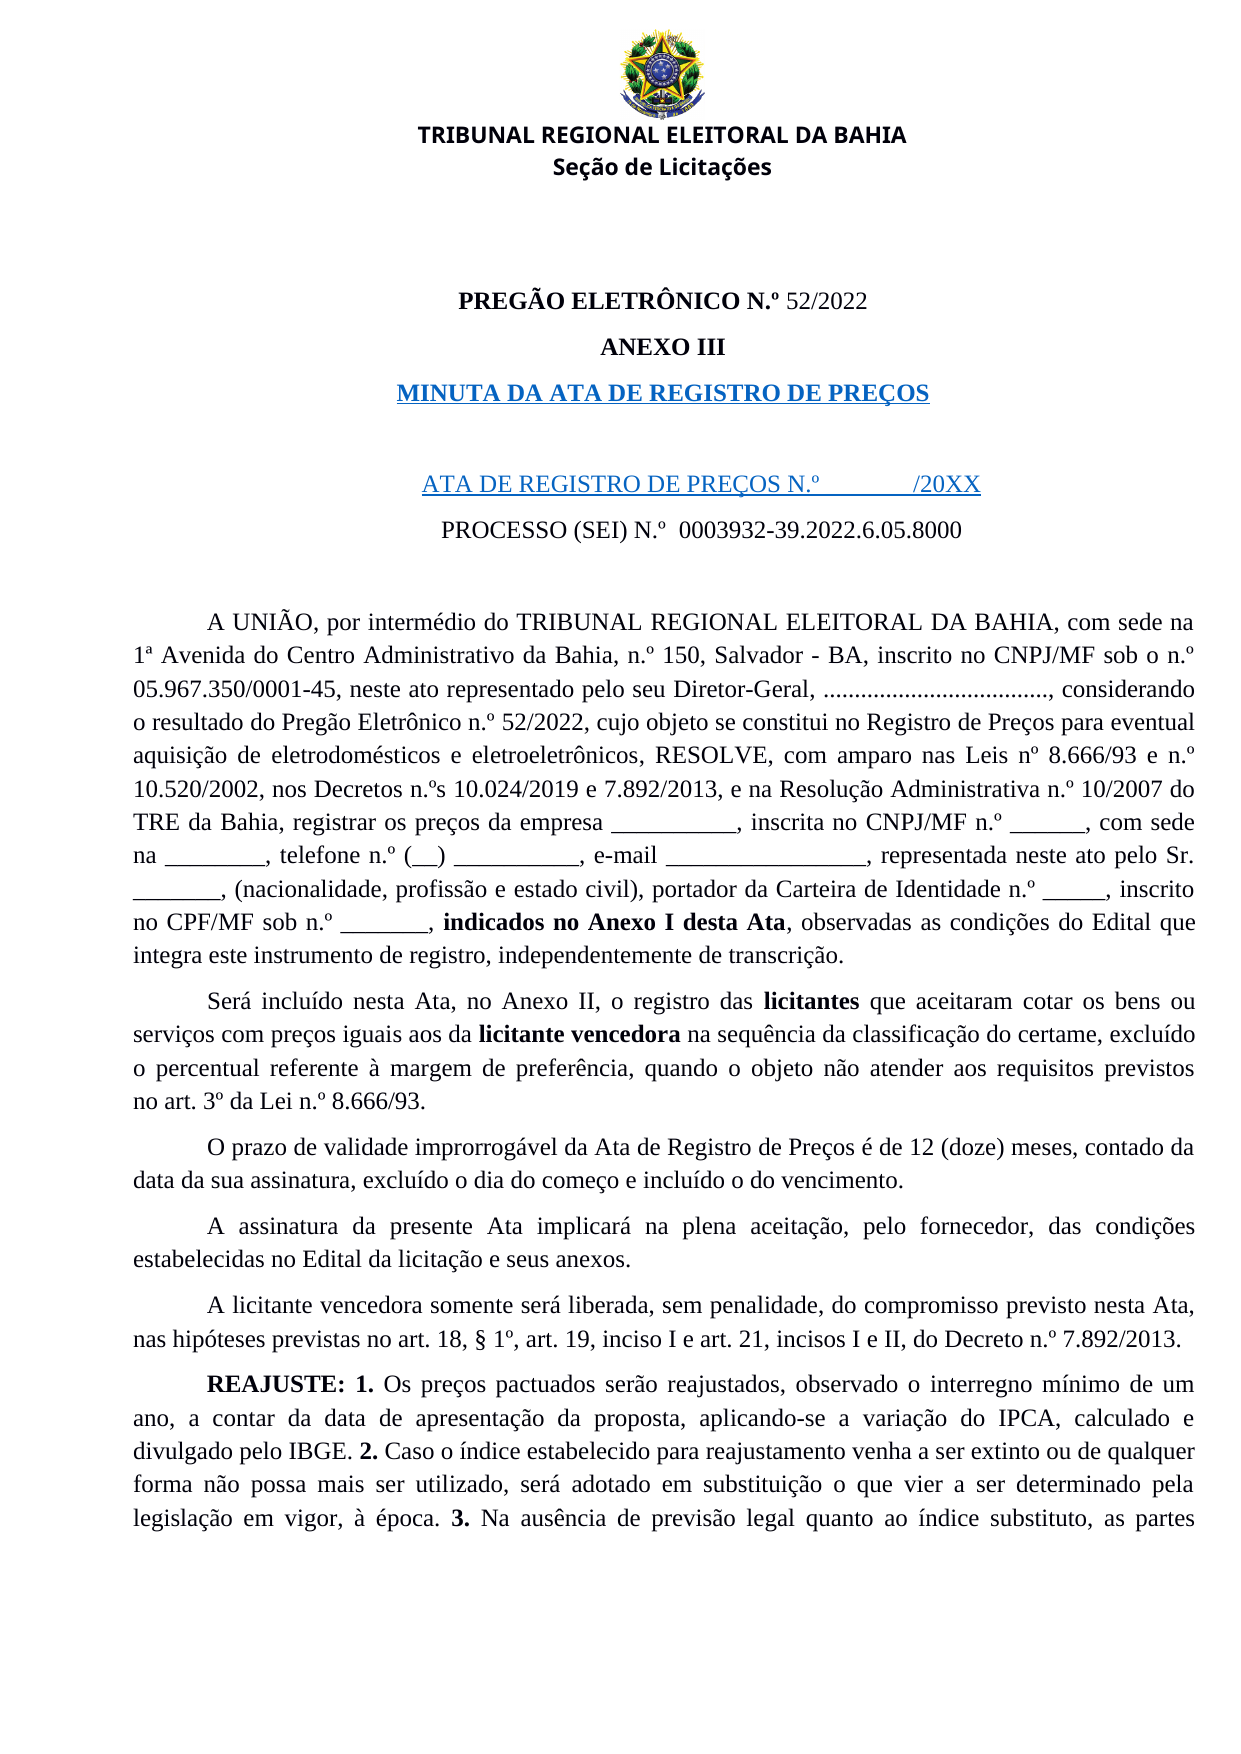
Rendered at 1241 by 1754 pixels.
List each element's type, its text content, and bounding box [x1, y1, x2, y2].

text A UNIÃO, por intermédio do TRIBUNAL REGIONAL ELEITORAL DA BAHIA, com sede na 1ª Avenida do Centro Administrativo da Bahia, n.º 150, Salvador - BA, inscrito no CNPJ/MF sob o n.º 05.967.350/0001-45, neste ato representado pelo seu Diretor-Geral, ...................................., considerando o resultado do Pregão Eletrônico n.º , cujo objeto se constitui no Registro de Preços para eventual aquisição de , RESOLVE, com amparo nas Leis nº 8.666/93 e n.º 10.520/2002, nos Decretos n.ºs 10.024/2019 e 7.892/2013, e na Resolução Administrativa n.º 10/2007 do TRE da Bahia, registrar os preços da empresa __________, inscrita no CNPJ/MF n.º ______, com sede na ________, telefone n.º (__) __________, e-mail ________________, representada neste ato pelo Sr. _______, (nacionalidade, profissão e estado civil), portador da Carteira de Identidade n.º _____, inscrito no CPF/MF sob n.º _______, indicados no Anexo I desta Ata, observadas as condições do Edital que integra este instrumento de registro, independentemente de transcrição. [133, 604, 1196, 970]
text ANEXO III [133, 329, 1193, 362]
text Será incluído nesta Ata, no Anexo II, o registro das licitantes que aceitaram cotar os bens ou serviços com preços iguais aos da licitante vencedora na sequência da classificação do certame, excluído o percentual referente à margem de preferência, quando o objeto não atender aos requisitos previstos no art. 3º da Lei n.º 8.666/93. [133, 983, 1196, 1116]
text A assinatura da presente Ata implicará na plena aceitação, pelo fornecedor, das condições estabelecidas no Edital da licitação e seus anexos. [133, 1208, 1196, 1274]
text A licitante vencedora somente será liberada, sem penalidade, do compromisso previsto nesta Ata, nas hipóteses previstas no art. 18, § 1º, art. 19, inciso I e art. 21, incisos I e II, do Decreto n.º 7.892/2013. [133, 1287, 1196, 1354]
text PROCESSO (SEI) N.º [133, 512, 1196, 545]
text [133, 1366, 1196, 1533]
text MINUTA DA ATA DE REGISTRO DE PREÇOS [133, 374, 1193, 408]
text PREGÃO ELETRÔNICO N.º [133, 283, 1193, 316]
text O prazo de validade improrrogável da Ata de Registro de Preços é de 12 (doze) meses, contado da data da sua assinatura, excluído o dia do começo e incluído o do vencimento. [133, 1129, 1196, 1195]
text ATA DE REGISTRO DE PREÇOS N.º _______/20XX [133, 466, 1196, 499]
